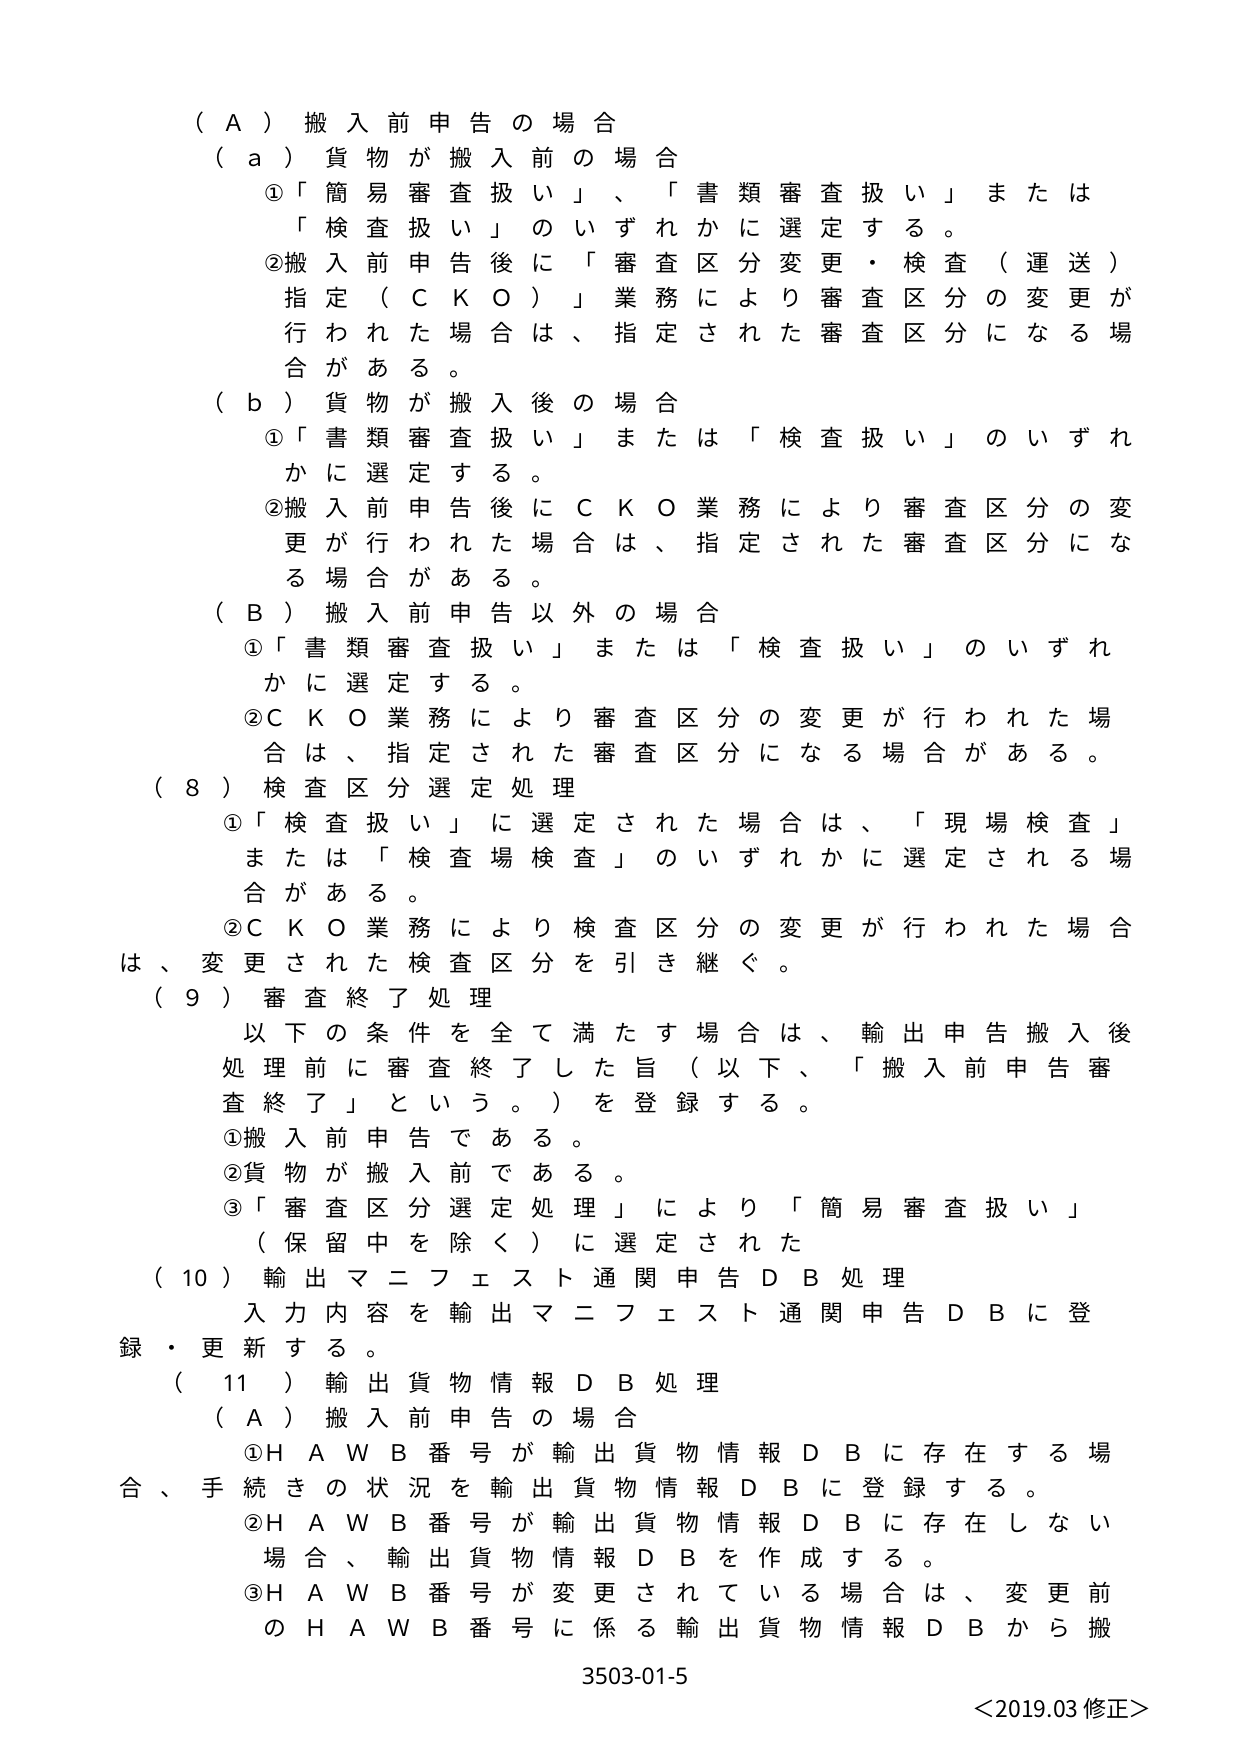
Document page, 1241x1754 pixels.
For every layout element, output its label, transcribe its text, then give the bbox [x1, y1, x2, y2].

text ①搬入前申告である。 [202, 1119, 1150, 1154]
text ①「検査扱い」に選定された場合は、「現場検査」または「検査場検査」のいずれかに選定される場合がある。 [202, 804, 1150, 909]
text ②ＨＡＷＢ番号が輸出貨物情報ＤＢに存在しない場合、輸出貨物情報ＤＢを作成する。 [222, 1504, 1150, 1574]
text （Ｂ）搬入前申告以外の場合 [119, 594, 1150, 629]
text （ａ）貨物が搬入前の場合 [119, 139, 1150, 174]
text ②ＣＫＯ業務により審査区分の変更が行われた場合は、指定された審査区分になる場合がある。 [223, 699, 1150, 769]
text ①「書類審査扱い」または「検査扱い」のいずれかに選定する。 [222, 629, 1150, 699]
text ①「簡易審査扱い」、「書類審査扱い」または「検査扱い」のいずれかに選定する。 [243, 174, 1150, 244]
text （Ａ）搬入前申告の場合 [119, 104, 1150, 139]
text ②貨物が搬入前である。 [202, 1154, 1150, 1189]
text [222, 1574, 1150, 1644]
text （Ａ）搬入前申告の場合 [119, 1399, 1150, 1434]
text （10）輸出マニフェスト通関申告ＤＢ処理 [119, 1259, 1150, 1294]
text （11）輸出貨物情報ＤＢ処理 [119, 1364, 1150, 1399]
text 以下の条件を全て満たす場合は、輸出申告搬入後処理前に審査終了した旨（以下、「搬入前申告審査終了」という。）を登録する。 [202, 1014, 1150, 1119]
text （９）審査終了処理 [119, 979, 1150, 1014]
text ①ＨＡＷＢ番号が輸出貨物情報ＤＢに存在する場合、手続きの状況を輸出貨物情報ＤＢに登録する。 [119, 1434, 1150, 1504]
text ②ＣＫＯ業務により検査区分の変更が行われた場合は、変更された検査区分を引き継ぐ。 [119, 909, 1150, 979]
text ②搬入前申告後にＣＫＯ業務により審査区分の変更が行われた場合は、指定された審査区分になる場合がある。 [243, 489, 1150, 594]
text 入力内容を輸出マニフェスト通関申告ＤＢに登録・更新する。 [119, 1294, 1150, 1364]
text ②搬入前申告後に「審査区分変更・検査（運送）指定（ＣＫＯ）」業務により審査区分の変更が行われた場合は、指定された審査区分になる場合がある。 [243, 244, 1150, 384]
text ③「審査区分選定処理」により「簡易審査扱い」（保留中を除く）に選定された [202, 1189, 1150, 1259]
text （８）検査区分選定処理 [119, 769, 1150, 804]
text ①「書類審査扱い」または「検査扱い」のいずれかに選定する。 [243, 419, 1150, 489]
text （ｂ）貨物が搬入後の場合 [181, 384, 1150, 419]
